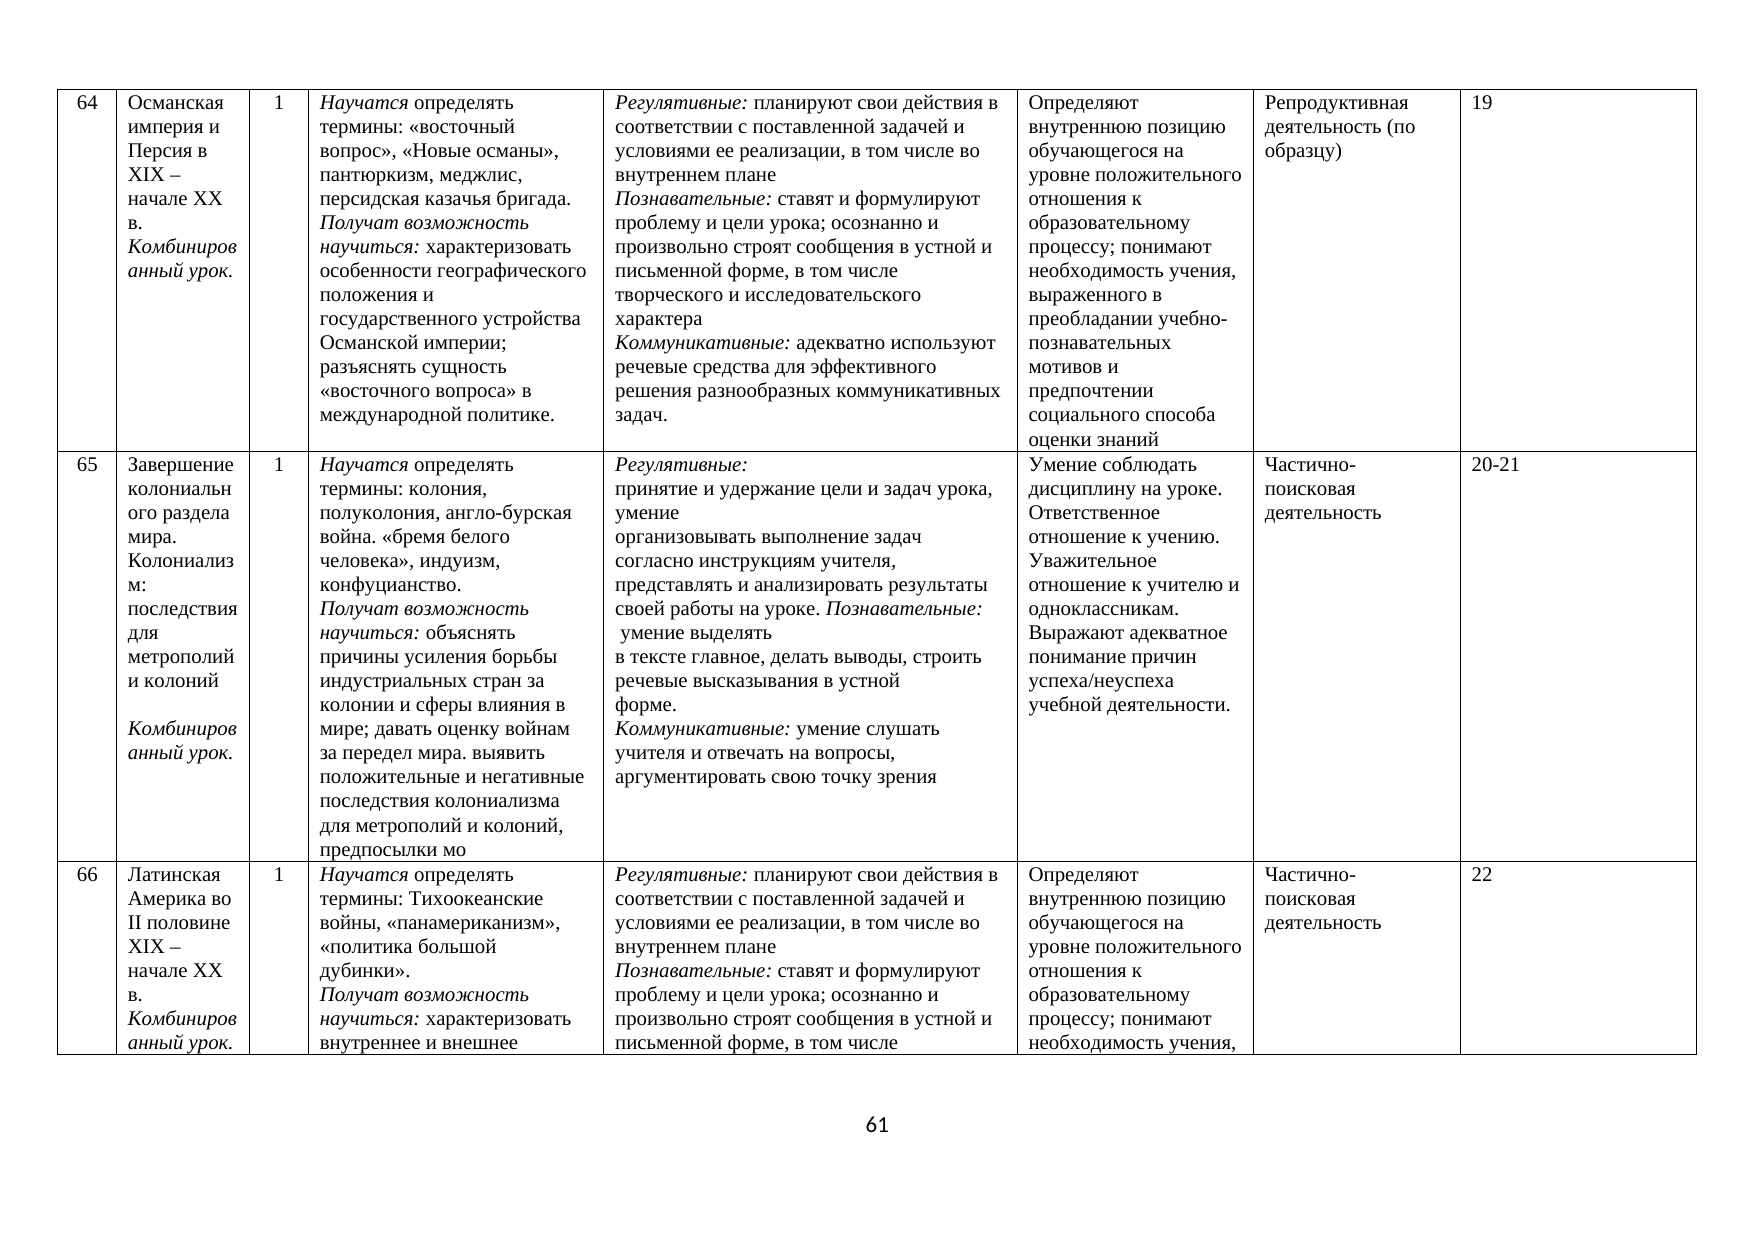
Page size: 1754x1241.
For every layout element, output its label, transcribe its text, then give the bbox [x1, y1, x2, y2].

table_cell Умение соблюдать дисциплину на уроке. Ответственное отношение к учению. Уважительное отношение к учителю и одноклассникам. Выражают адекватное понимание причин успеха/неуспеха учебной деятельности. [1018, 452, 1253, 861]
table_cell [1018, 862, 1253, 1054]
table_cell Регулятивные: принятие и удержание цели и задач урока, умение организовывать выполнение задач согласно инструкциям учителя, представлять и анализировать результаты своей работы на уроке. Познавательные: умение выделять в тексте главное, делать выводы, строить речевые высказывания в устной форме. Коммуникативные: умение слушать учителя и отвечать на вопросы, аргументировать свою точку зрения [604, 452, 1017, 861]
table_cell 22 [1461, 862, 1696, 1054]
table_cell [117, 862, 249, 1054]
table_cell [309, 862, 603, 1054]
table_cell Османская империя и Персия в XIX – начале XX в. Комбинированный урок. [117, 90, 249, 451]
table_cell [604, 90, 1017, 451]
table_cell Завершение колониального раздела мира. Колониализм: последствия для метрополий и колоний Комбинированный урок. [117, 452, 249, 861]
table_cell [1018, 90, 1253, 451]
table_cell Репродуктивная деятельность (по образцу) [1254, 90, 1460, 451]
table_cell 20-21 [1461, 452, 1696, 861]
table_cell 1 [250, 90, 308, 451]
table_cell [1254, 862, 1460, 1054]
table_cell Научатся определять термины: «восточный вопрос», «Новые османы», пантюркизм, меджлис, персидская казачья бригада. Получат возможность научиться: характеризовать особенности географического положения и государственного устройства Османской империи; разъяснять сущность «восточного вопроса» в международной политике. [309, 90, 603, 451]
table_cell Научатся определять термины: колония, полуколония, англо-бурская война. «бремя белого человека», индуизм, конфуцианство. Получат возможность научиться: объяснять причины усиления борьбы индустриальных стран за колонии и сферы влияния в мире; давать оценку войнам за передел мира. выявить положительные и негативные последствия колониализма для метрополий и колоний, предпосылки мо [309, 452, 603, 861]
table_cell 1 [250, 452, 308, 861]
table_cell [604, 862, 1017, 1054]
table_cell 65 [58, 452, 116, 861]
table_cell 66 [58, 862, 116, 1054]
table_cell 19 [1461, 90, 1696, 451]
table_cell 64 [58, 90, 116, 451]
table_cell 1 [250, 862, 308, 1054]
table_cell Частично- поисковая деятельность [1254, 452, 1460, 861]
